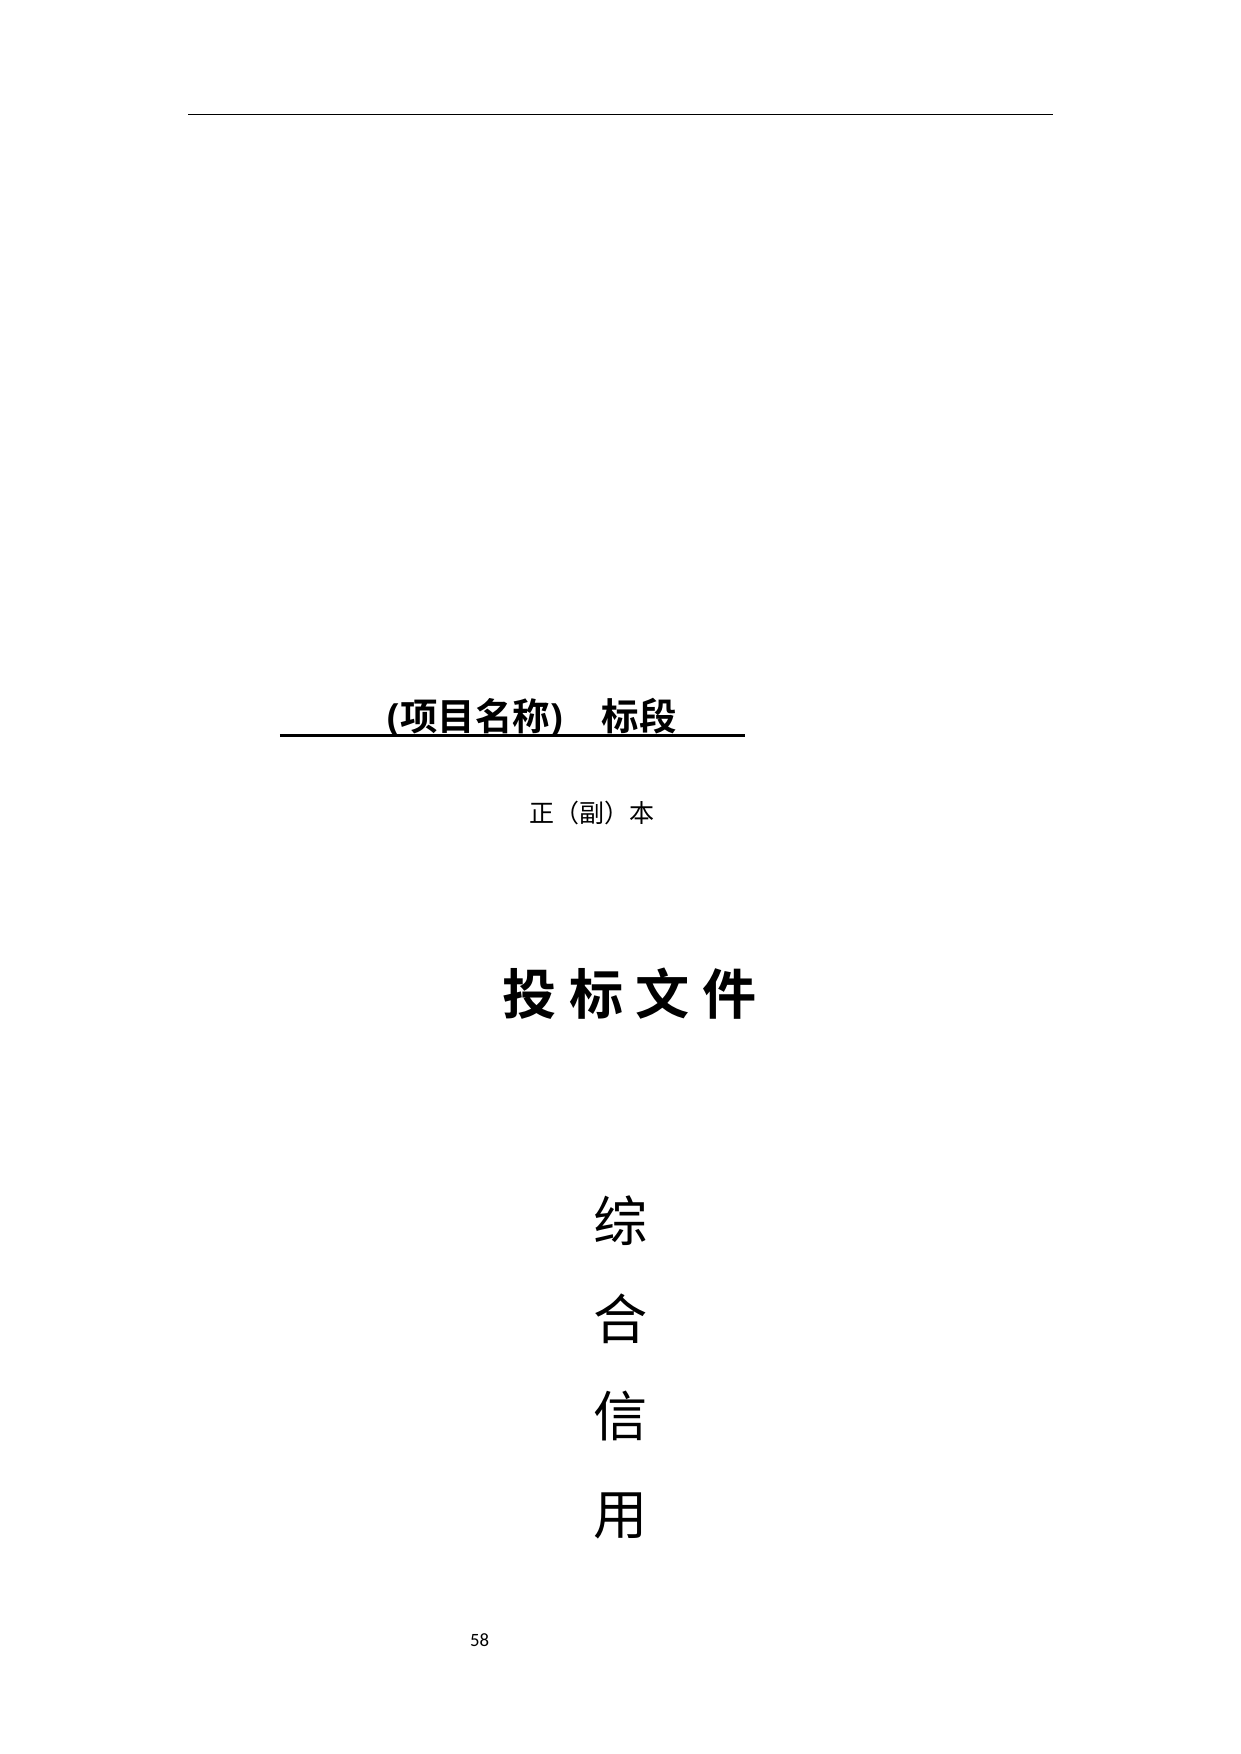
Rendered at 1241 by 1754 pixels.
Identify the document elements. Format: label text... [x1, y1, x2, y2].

text 综 [187, 1169, 1053, 1267]
text 用 [187, 1462, 1053, 1559]
text 投 标 文 件 [206, 942, 1053, 1039]
text 合 [187, 1267, 1053, 1364]
text 信 [187, 1364, 1053, 1462]
text (项目名称) 标段 [187, 682, 978, 747]
text 正（副）本 [206, 779, 1053, 844]
